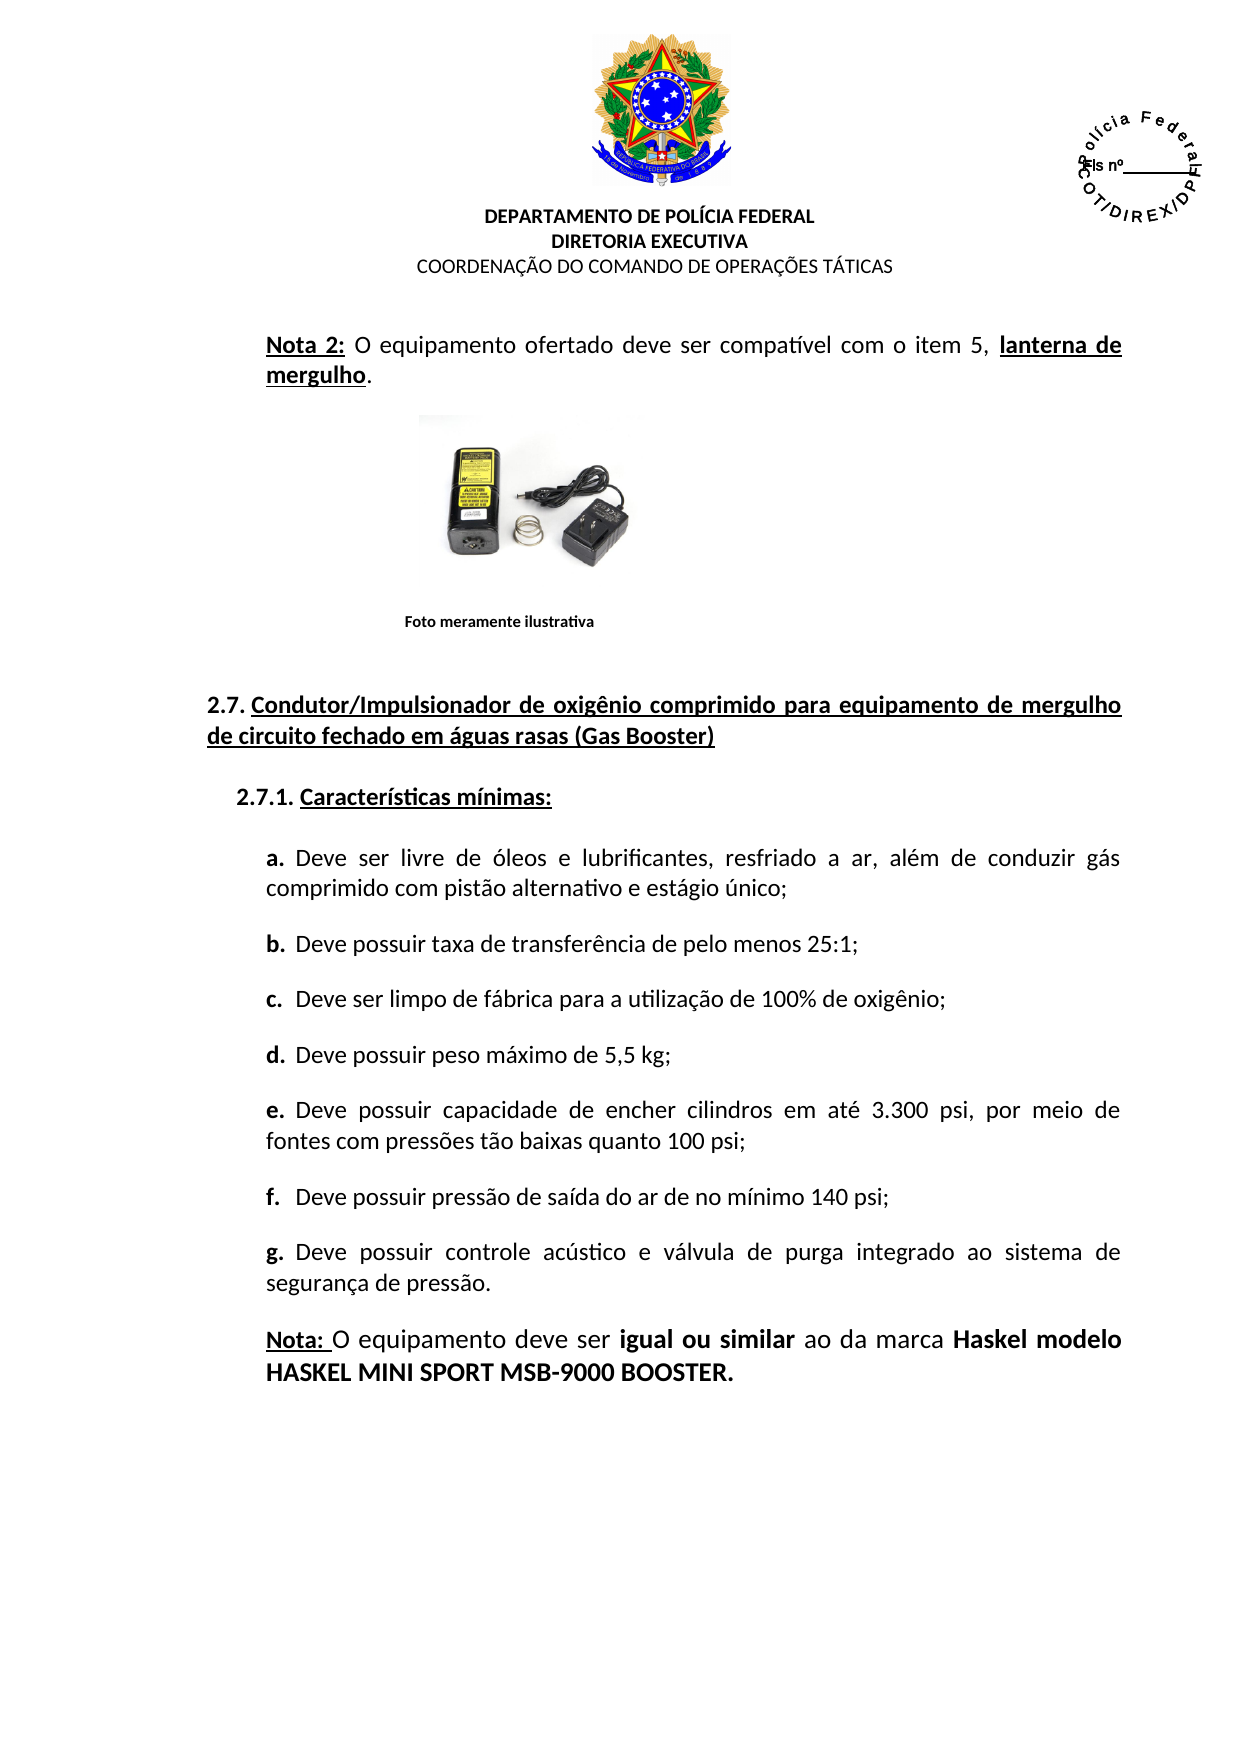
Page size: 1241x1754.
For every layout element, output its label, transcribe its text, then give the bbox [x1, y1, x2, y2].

list Deve ser livre de óleos e lubrificantes, resfriado a ar, além de conduzir gás comprimido com pistão alternativo e estágio único; [266, 842, 1122, 903]
list Condutor/Impulsionador de oxigênio comprimido para equipamento de mergulho de circuito fechado em águas rasas (Gas Booster) [207, 689, 1122, 751]
list Deve ser limpo de fábrica para a utilização de 100% de oxigênio; [266, 984, 1122, 1014]
list Deve possuir peso máximo de 5,5 kg; [266, 1039, 1122, 1070]
list Deve possuir capacidade de encher cilindros em até 3.300 psi, por meio de fontes com pressões tão baixas quanto 100 psi; [266, 1095, 1122, 1156]
text Foto meramente ilustrativa [177, 612, 1122, 632]
text Nota: O equipamento deve ser igual ou similar ao da marca Haskel modelo HASKEL MINI SPORT MSB-9000 BOOSTER. [266, 1322, 1122, 1388]
picture [419, 415, 645, 587]
list Nota 2: O equipamento ofertado deve ser compatível com o item 5, lanterna de mergulho. [266, 329, 1122, 390]
list Características mínimas: [236, 781, 1122, 812]
list Deve possuir taxa de transferência de pelo menos 25:1; [266, 928, 1122, 959]
list Deve possuir controle acústico e válvula de purga integrado ao sistema de segurança de pressão. [266, 1236, 1122, 1297]
list Deve possuir pressão de saída do ar de no mínimo 140 psi; [266, 1181, 1122, 1211]
